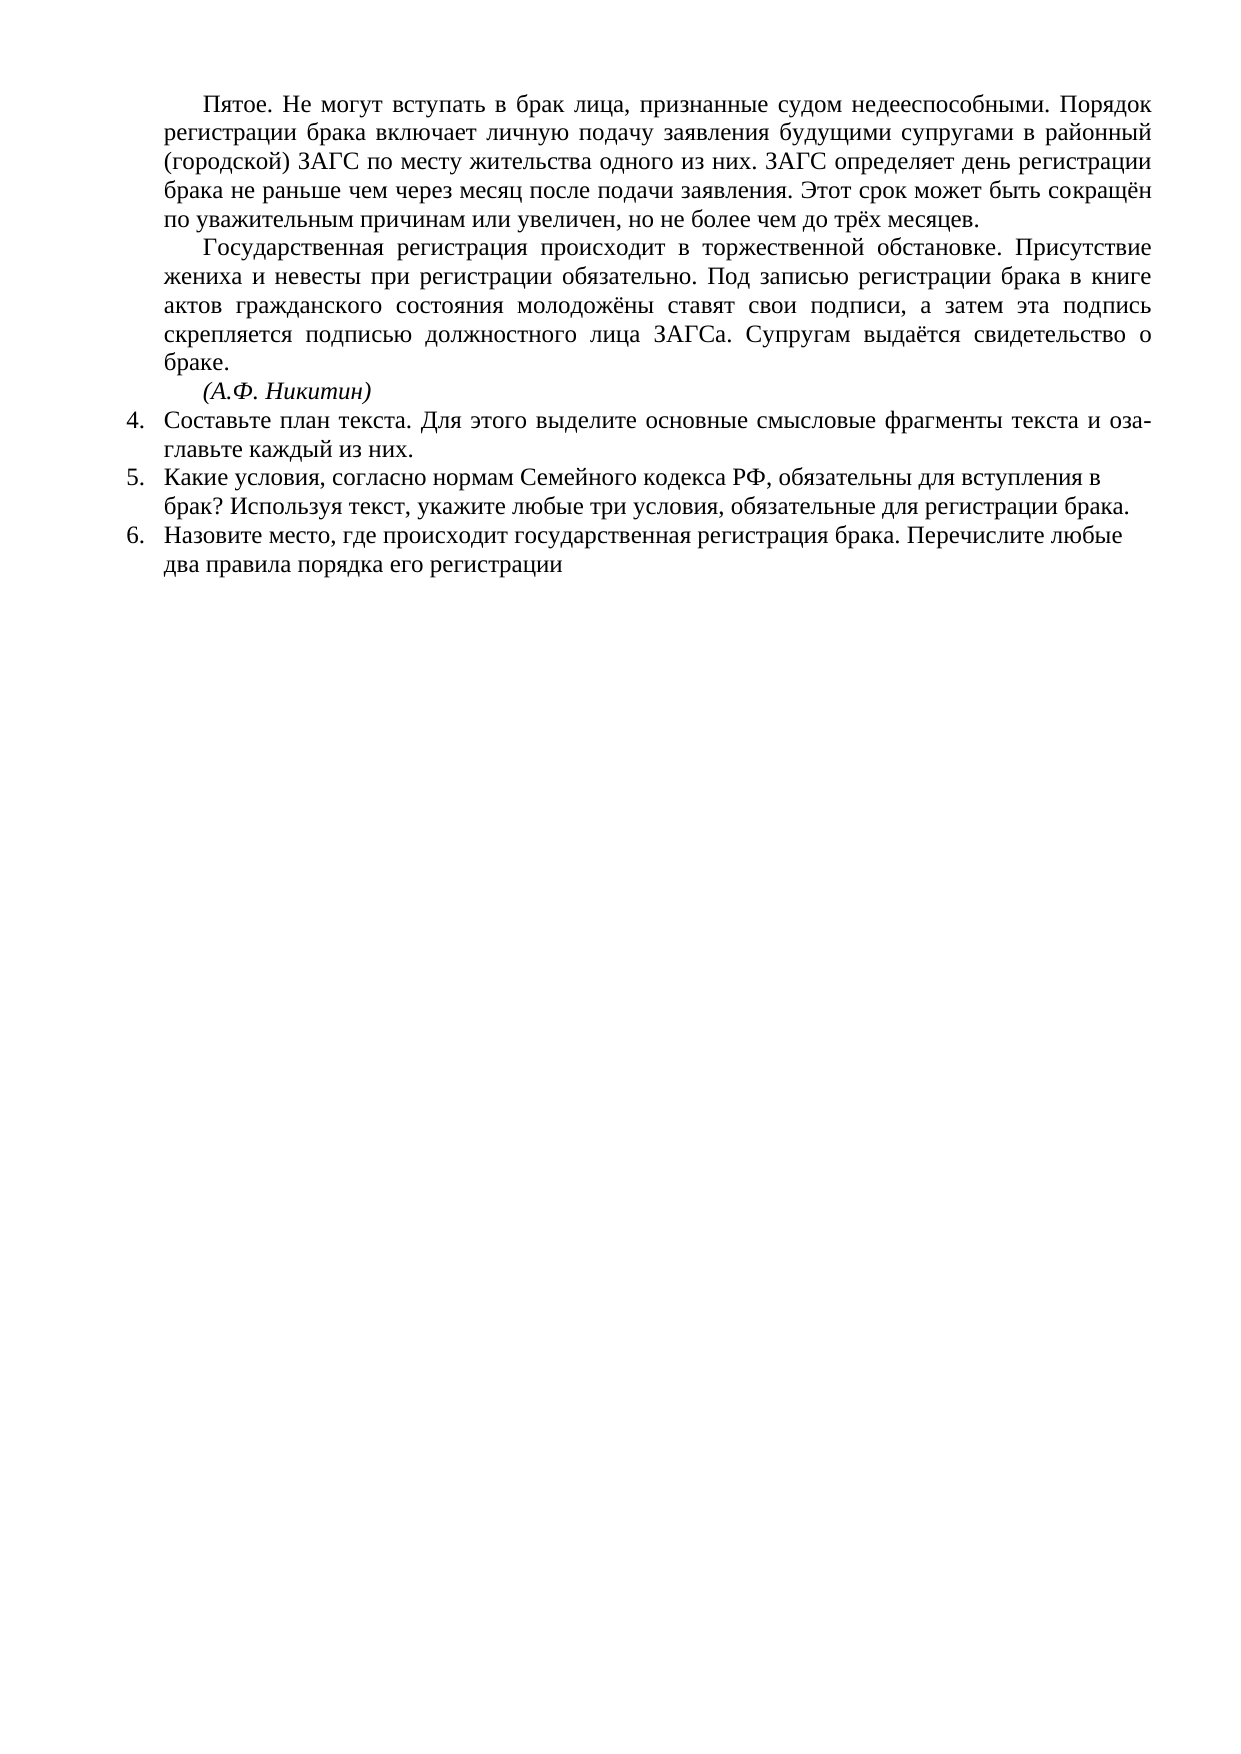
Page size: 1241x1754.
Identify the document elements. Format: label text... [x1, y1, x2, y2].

text (А.Ф. Никитин) [164, 376, 1152, 405]
text Пятое. Не могут вступать в брак лица, признанные судом недееспособными. Порядок регистрации брака включает личную подачу заявления будущими супругами в районный (городской) ЗАГС по месту жительства одного из них. ЗАГС определяет день регистрации брака не раньше чем через месяц после подачи заявления. Этот срок может быть сокращён по уважительным причинам или увеличен, но не более чем до трёх месяцев. [164, 89, 1152, 232]
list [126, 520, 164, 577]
text Государственная регистрация происходит в торжественной обстановке. Присутствие жениха и невесты при регистрации обязательно. Под записью регистрации брака в книге актов гражданского состояния молодожёны ставят свои подписи, а затем эта подпись скрепляется подписью должностного лица ЗАГСа. Супругам выдаётся свидетельство о браке. [164, 232, 1152, 376]
list Составьте план текста. Для этого выделите основные смысловые фрагменты текста и озаглавьте каждый из них. [126, 405, 1152, 462]
list Назовите место, где происходит государственная регистрация брака. Перечислите любые два правила порядка его регистрации [563, 520, 1152, 577]
list Какие условия, согласно нормам Семейного кодекса РФ, обязательны для вступления в брак? Используя текст, укажите любые три условия, обязательные для регистрации брака. [126, 462, 1152, 520]
